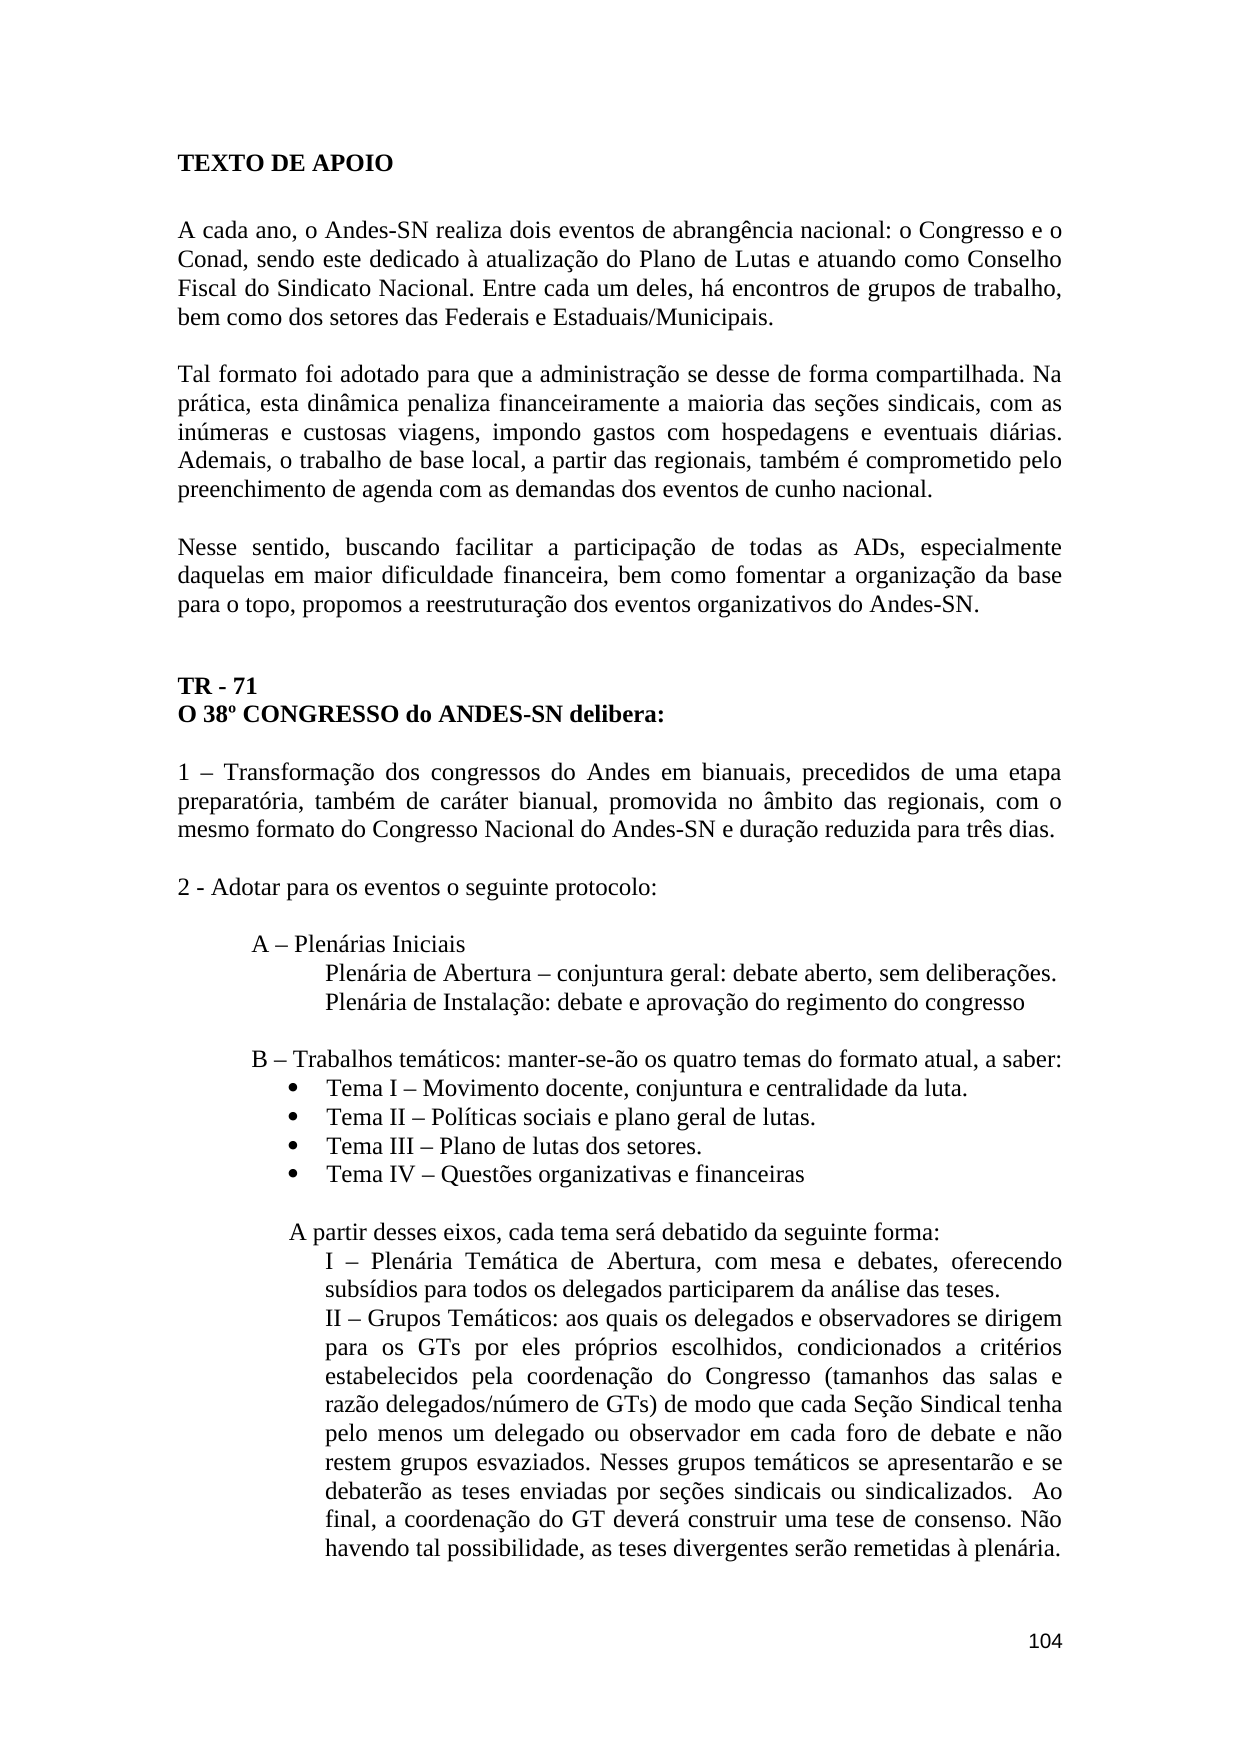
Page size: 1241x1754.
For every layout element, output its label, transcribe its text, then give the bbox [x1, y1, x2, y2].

text B – Trabalhos temáticos: manter-se-ão os quatro temas do formato atual, a saber: [251, 1044, 1063, 1073]
list Tema I – Movimento docente, conjuntura e centralidade da luta. [288, 1073, 1063, 1102]
list Tema IV – Questões organizativas e financeiras [288, 1159, 1063, 1188]
text TEXTO DE APOIO [177, 148, 1063, 176]
text Plenária de Abertura – conjuntura geral: debate aberto, sem deliberações. [325, 958, 1063, 987]
text TR - 71 [177, 671, 1063, 699]
text A cada ano, o Andes-SN realiza dois eventos de abrangência nacional: o Congresso e o Conad, sendo este dedicado à atualização do Plano de Lutas e atuando como Conselho Fiscal do Sindicato Nacional. Entre cada um deles, há encontros de grupos de trabalho, bem como dos setores das Federais e Estaduais/Municipais. [177, 216, 1063, 331]
text A – Plenárias Iniciais [251, 929, 1063, 958]
text 2 - Adotar para os eventos o seguinte protocolo: [177, 872, 1063, 901]
text A partir desses eixos, cada tema será debatido da seguinte forma: [288, 1217, 1063, 1246]
text O 38º CONGRESSO do ANDES-SN delibera: [177, 699, 1063, 728]
text Tal formato foi adotado para que a administração se desse de forma compartilhada. Na prática, esta dinâmica penaliza financeiramente a maioria das seções sindicais, com as inúmeras e custosas viagens, impondo gastos com hospedagens e eventuais diárias. Ademais, o trabalho de base local, a partir das regionais, também é comprometido pelo preenchimento de agenda com as demandas dos eventos de cunho nacional. [177, 359, 1063, 503]
text Nesse sentido, buscando facilitar a participação de todas as ADs, especialmente daquelas em maior dificuldade financeira, bem como fomentar a organização da base para o topo, propomos a reestruturação dos eventos organizativos do Andes-SN. [177, 532, 1063, 618]
text 1 – Transformação dos congressos do Andes em bianuais, precedidos de uma etapa preparatória, também de caráter bianual, promovida no âmbito das regionais, com o mesmo formato do Congresso Nacional do Andes-SN e duração reduzida para três dias. [177, 757, 1063, 843]
list Tema II – Políticas sociais e plano geral de lutas. [288, 1102, 1063, 1131]
list Tema III – Plano de lutas dos setores. [288, 1131, 1063, 1159]
text I – Plenária Temática de Abertura, com mesa e debates, oferecendo subsídios para todos os delegados participarem da análise das teses. [325, 1246, 1063, 1303]
text Plenária de Instalação: debate e aprovação do regimento do congresso [325, 987, 1063, 1016]
text II – Grupos Temáticos: aos quais os delegados e observadores se dirigem para os GTs por eles próprios escolhidos, condicionados a critérios estabelecidos pela coordenação do Congresso (tamanhos das salas e razão delegados/número de GTs) de modo que cada Seção Sindical tenha pelo menos um delegado ou observador em cada foro de debate e não restem grupos esvaziados. Nesses grupos temáticos se apresentarão e se debaterão as teses enviadas por seções sindicais ou sindicalizados. Ao final, a coordenação do GT deverá construir uma tese de consenso. Não havendo tal possibilidade, as teses divergentes serão remetidas à plenária. [325, 1303, 1063, 1562]
